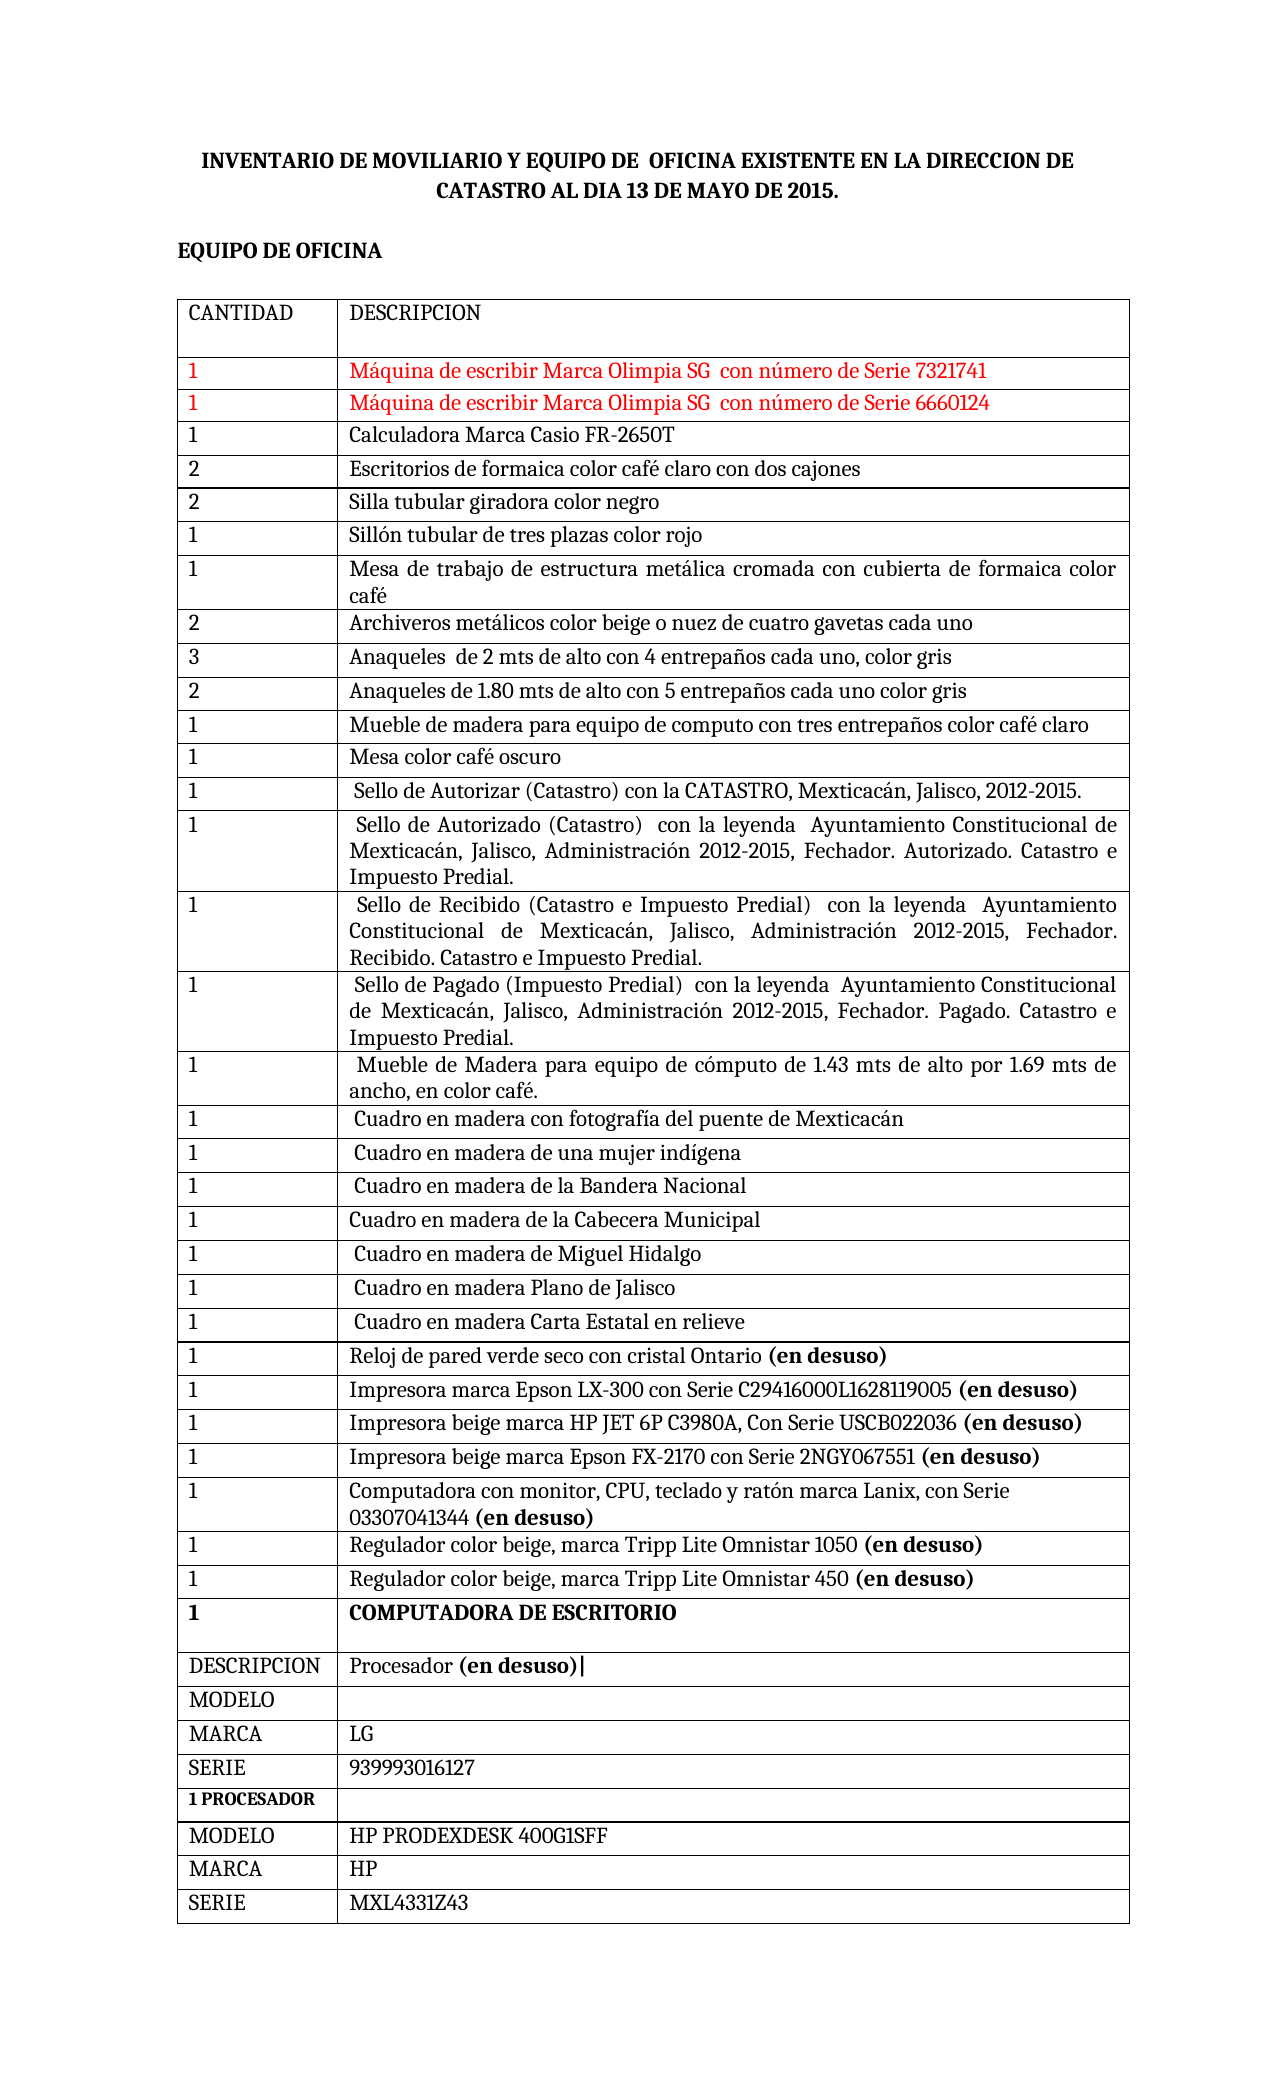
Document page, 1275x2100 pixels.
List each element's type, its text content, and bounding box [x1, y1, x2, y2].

table_cell 1 [178, 358, 337, 389]
table_cell Cuadro en madera de la Cabecera Municipal [338, 1207, 1129, 1240]
table_cell 939993016127 [338, 1755, 1129, 1787]
table_cell 1 [178, 892, 337, 971]
table_header CANTIDAD [178, 300, 337, 357]
table_cell Cuadro en madera de Miguel Hidalgo [338, 1241, 1129, 1274]
table_cell 1 [178, 1207, 337, 1240]
table_cell 1 [178, 1444, 337, 1477]
table_cell Cuadro en madera Carta Estatal en relieve [338, 1309, 1129, 1341]
table_cell 1 [178, 711, 337, 743]
table_cell 1 [178, 556, 337, 609]
table_cell 1 [178, 972, 337, 1051]
table_cell Impresora beige marca Epson FX-2170 con Serie 2NGY067551 (en desuso) [338, 1444, 1129, 1477]
table_cell 1 [178, 1106, 337, 1138]
table_cell Archiveros metálicos color beige o nuez de cuatro gavetas cada uno [338, 610, 1129, 643]
table_cell 1 [178, 1376, 337, 1409]
table_cell 1 [178, 390, 337, 421]
table_cell SERIE [178, 1755, 337, 1787]
table_cell Regulador color beige, marca Tripp Lite Omnistar 450 (en desuso) [338, 1566, 1129, 1598]
table_cell Cuadro en madera Plano de Jalisco [338, 1275, 1129, 1308]
table_cell Mesa color café oscuro [338, 744, 1129, 777]
table_cell 1 [178, 744, 337, 777]
table_cell 2 [178, 489, 337, 521]
table_cell Regulador color beige, marca Tripp Lite Omnistar 1050 (en desuso) [338, 1532, 1129, 1564]
table_cell HP PRODEXDESK 400G1SFF [338, 1823, 1129, 1855]
table_cell MARCA [178, 1856, 337, 1889]
table_cell 1 [178, 1478, 337, 1531]
table_cell 1 [178, 1173, 337, 1206]
table_cell MODELO [178, 1823, 337, 1855]
table_cell MODELO [178, 1687, 337, 1720]
table_cell Mueble de Madera para equipo de cómputo de 1.43 mts de alto por 1.69 mts de ancho, en color café. [338, 1052, 1129, 1104]
table_cell 1 [178, 422, 337, 455]
table_cell 1 [178, 522, 337, 555]
table_cell Máquina de escribir Marca Olimpia SG con número de Serie 7321741 [338, 358, 1129, 389]
table_header DESCRIPCION [338, 300, 1129, 357]
table_cell 1 [178, 1410, 337, 1443]
table_cell 1 [178, 778, 337, 810]
table_cell [338, 1789, 1129, 1821]
table_cell Máquina de escribir Marca Olimpia SG con número de Serie 6660124 [338, 390, 1129, 421]
table_cell LG [338, 1721, 1129, 1754]
table_cell MXL4331Z43 [338, 1890, 1129, 1923]
text EQUIPO DE OFICINA [177, 238, 1098, 264]
table_cell Anaqueles de 2 mts de alto con 4 entrepaños cada uno, color gris [338, 644, 1129, 677]
table_cell Impresora beige marca HP JET 6P C3980A, Con Serie USCB022036 (en desuso) [338, 1410, 1129, 1443]
table_cell MARCA [178, 1721, 337, 1754]
table_cell HP [338, 1856, 1129, 1889]
table_cell Sello de Autorizado (Catastro) con la leyenda Ayuntamiento Constitucional de Mexticacán, Jalisco, Administración 2012-2015, Fechador. Autorizado. Catastro e Impuesto Predial. [338, 811, 1129, 891]
table_cell COMPUTADORA DE ESCRITORIO [338, 1599, 1129, 1652]
table_cell [338, 1687, 1129, 1720]
table_cell 1 [178, 811, 337, 891]
table_cell Cuadro en madera de la Bandera Nacional [338, 1173, 1129, 1206]
table_cell 1 [178, 1241, 337, 1274]
table_cell Mesa de trabajo de estructura metálica cromada con cubierta de formaica color café [338, 556, 1129, 609]
table_cell Escritorios de formaica color café claro con dos cajones [338, 456, 1129, 487]
table_cell 1 [178, 1532, 337, 1564]
table_cell 1 [178, 1599, 337, 1652]
table_cell 1 PROCESADOR [178, 1789, 337, 1821]
table_cell DESCRIPCION [178, 1653, 337, 1686]
table_cell Procesador (en desuso)| [338, 1653, 1129, 1686]
table_cell Sello de Autorizar (Catastro) con la CATASTRO, Mexticacán, Jalisco, 2012-2015. [338, 778, 1129, 810]
table_cell Impresora marca Epson LX-300 con Serie C29416000L1628119005 (en desuso) [338, 1376, 1129, 1409]
table_cell 1 [178, 1052, 337, 1104]
table_cell 2 [178, 456, 337, 487]
table_cell Reloj de pared verde seco con cristal Ontario (en desuso) [338, 1343, 1129, 1375]
table_cell Cuadro en madera de una mujer indígena [338, 1139, 1129, 1172]
table_cell Silla tubular giradora color negro [338, 489, 1129, 521]
table_cell Sillón tubular de tres plazas color rojo [338, 522, 1129, 555]
table_cell 1 [178, 1309, 337, 1341]
table_cell Computadora con monitor, CPU, teclado y ratón marca Lanix, con Serie 03307041344 (en desuso) [338, 1478, 1129, 1531]
table_cell Cuadro en madera con fotografía del puente de Mexticacán [338, 1106, 1129, 1138]
table_cell 1 [178, 1566, 337, 1598]
table_cell Calculadora Marca Casio FR-2650T [338, 422, 1129, 455]
table_cell Sello de Pagado (Impuesto Predial) con la leyenda Ayuntamiento Constitucional de Mexticacán, Jalisco, Administración 2012-2015, Fechador. Pagado. Catastro e Impuesto Predial. [338, 972, 1129, 1051]
table_cell 1 [178, 1343, 337, 1375]
table_cell 2 [178, 678, 337, 710]
table_cell 1 [178, 1275, 337, 1308]
table_cell SERIE [178, 1890, 337, 1923]
table_cell Anaqueles de 1.80 mts de alto con 5 entrepaños cada uno color gris [338, 678, 1129, 710]
table_cell 2 [178, 610, 337, 643]
table_cell Sello de Recibido (Catastro e Impuesto Predial) con la leyenda Ayuntamiento Constitucional de Mexticacán, Jalisco, Administración 2012-2015, Fechador. Recibido. Catastro e Impuesto Predial. [338, 892, 1129, 971]
text INVENTARIO DE MOVILIARIO Y EQUIPO DE OFICINA EXISTENTE EN LA DIRECCION DE CATASTRO AL DIA 13 DE MAYO DE 2015. [177, 148, 1098, 204]
table_cell 3 [178, 644, 337, 677]
table_cell 1 [178, 1139, 337, 1172]
table_cell Mueble de madera para equipo de computo con tres entrepaños color café claro [338, 711, 1129, 743]
